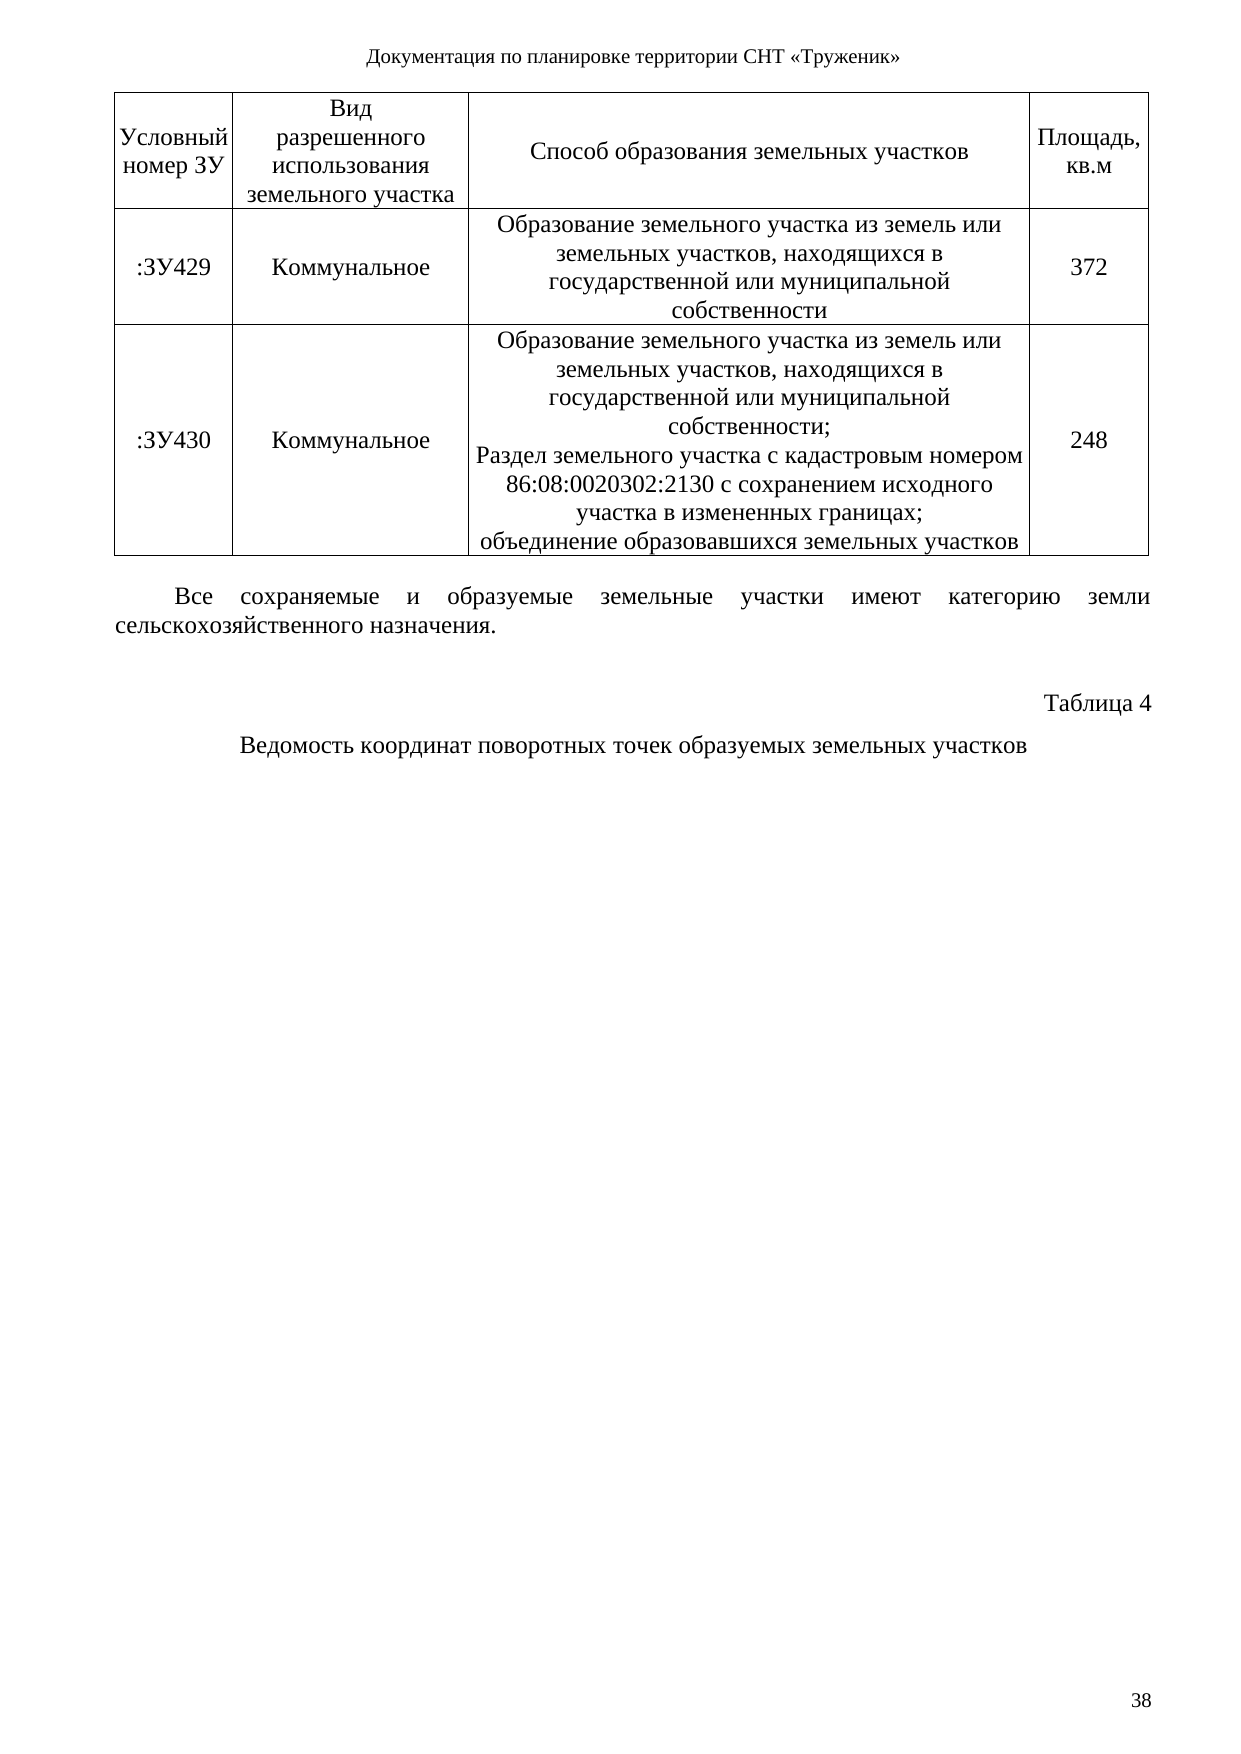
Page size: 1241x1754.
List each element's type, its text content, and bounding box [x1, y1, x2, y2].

table_cell :ЗУ429 [115, 209, 232, 324]
table_cell Коммунальное [233, 209, 468, 324]
table_cell Коммунальное [233, 325, 468, 555]
table_cell Образование земельного участка из земель или земельных участков, находящихся в государственной или муниципальной собственности; Раздел земельного участка с кадастровым номером 86:08:0020302:2130 с сохранением исходного участка в измененных границах; объединение образовавшихся земельных участков [469, 325, 1029, 555]
table_header Вид разрешенного использования земельного участка [233, 93, 468, 208]
table_cell 248 [1030, 325, 1148, 555]
table_cell 372 [1030, 209, 1148, 324]
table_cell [469, 209, 1029, 324]
text Все сохраняемые и образуемые земельные участки имеют категорию земли сельскохозяйственного назначения. [115, 581, 1152, 638]
table_header Площадь, кв.м [1030, 93, 1148, 208]
table_header Способ образования земельных участков [469, 93, 1029, 208]
table_cell :ЗУ430 [115, 325, 232, 555]
text Ведомость координат поворотных точек образуемых земельных участков [115, 730, 1152, 758]
table_header Условный номер ЗУ [115, 93, 232, 208]
text Таблица 4 [144, 688, 1152, 717]
